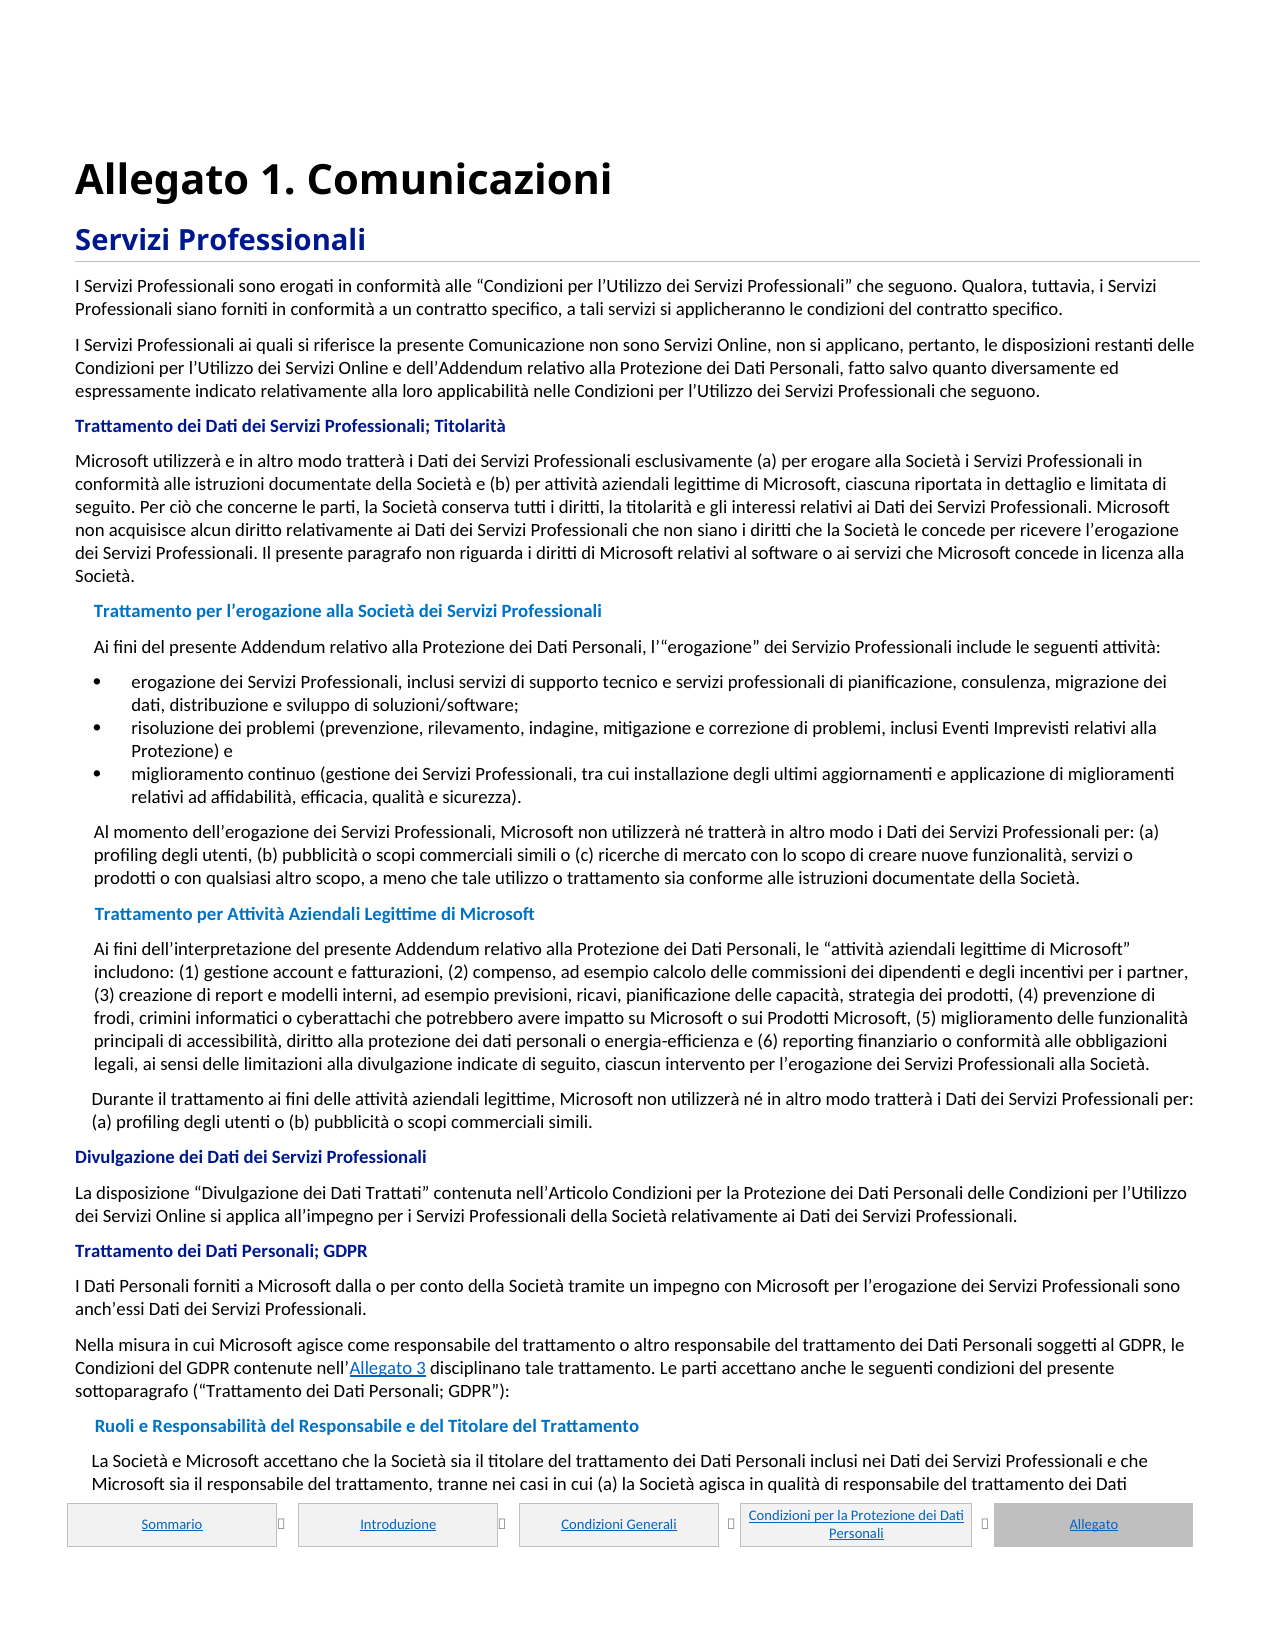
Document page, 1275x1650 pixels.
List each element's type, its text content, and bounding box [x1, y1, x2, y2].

list Ai fini dell’interpretazione del presente Addendum relativo alla Protezione dei Dati Personali, le “attività aziendali legittime di Microsoft” includono: (1) gestione account e fatturazioni, (2) compenso, ad esempio calcolo delle commissioni dei dipendenti e degli incentivi per i partner, (3) creazione di report e modelli interni, ad esempio previsioni, ricavi, pianificazione delle capacità, strategia dei prodotti, (4) prevenzione di frodi, crimini informatici o cyberattachi che potrebbero avere impatto su Microsoft o sui Prodotti Microsoft, (5) miglioramento delle funzionalità principali di accessibilità, diritto alla protezione dei dati personali o energia-efficienza e (6) reporting finanziario o conformità alle obbligazioni legali, ai sensi delle limitazioni alla divulgazione indicate di seguito, ciascun intervento per l’erogazione dei Servizi Professionali alla Società. [94, 937, 1200, 1074]
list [91, 1449, 1200, 1495]
list Ruoli e Responsabilità del Responsabile e del Titolare del Trattamento [94, 1414, 1200, 1437]
list Trattamento dei Dati dei Servizi Professionali; Titolarità [75, 414, 1200, 437]
list I Servizi Professionali sono erogati in conformità alle “Condizioni per l’Utilizzo dei Servizi Professionali” che seguono. Qualora, tuttavia, i Servizi Professionali siano forniti in conformità a un contratto specifico, a tali servizi si applicheranno le condizioni del contratto specifico. [75, 274, 1200, 320]
list La disposizione “Divulgazione dei Dati Trattati” contenuta nell’Articolo Condizioni per la Protezione dei Dati Personali delle Condizioni per l’Utilizzo dei Servizi Online si applica all’impegno per i Servizi Professionali della Società relativamente ai Dati dei Servizi Professionali. [75, 1181, 1200, 1227]
list Microsoft utilizzerà e in altro modo tratterà i Dati dei Servizi Professionali esclusivamente (a) per erogare alla Società i Servizi Professionali in conformità alle istruzioni documentate della Società e (b) per attività aziendali legittime di Microsoft, ciascuna riportata in dettaglio e limitata di seguito. Per ciò che concerne le parti, la Società conserva tutti i diritti, la titolarità e gli interessi relativi ai Dati dei Servizi Professionali. Microsoft non acquisisce alcun diritto relativamente ai Dati dei Servizi Professionali che non siano i diritti che la Società le concede per ricevere l’erogazione dei Servizi Professionali. Il presente paragrafo non riguarda i diritti di Microsoft relativi al software o ai servizi che Microsoft concede in licenza alla Società. [75, 449, 1200, 587]
list Durante il trattamento ai fini delle attività aziendali legittime, Microsoft non utilizzerà né in altro modo tratterà i Dati dei Servizi Professionali per: (a) profiling degli utenti o (b) pubblicità o scopi commerciali simili. [91, 1087, 1200, 1133]
subtitle Servizi Professionali [75, 219, 1200, 261]
list I Servizi Professionali ai quali si riferisce la presente Comunicazione non sono Servizi Online, non si applicano, pertanto, le disposizioni restanti delle Condizioni per l’Utilizzo dei Servizi Online e dell’Addendum relativo alla Protezione dei Dati Personali, fatto salvo quanto diversamente ed espressamente indicato relativamente alla loro applicabilità nelle Condizioni per l’Utilizzo dei Servizi Professionali che seguono. [75, 333, 1200, 402]
list Ai fini del presente Addendum relativo alla Protezione dei Dati Personali, l’“erogazione” dei Servizio Professionali include le seguenti attività: [94, 635, 1200, 658]
list I Dati Personali forniti a Microsoft dalla o per conto della Società tramite un impegno con Microsoft per l’erogazione dei Servizi Professionali sono anch’essi Dati dei Servizi Professionali. [75, 1274, 1200, 1320]
list Divulgazione dei Dati dei Servizi Professionali [75, 1145, 1200, 1168]
list Nella misura in cui Microsoft agisce come responsabile del trattamento o altro responsabile del trattamento dei Dati Personali soggetti al GDPR, le Condizioni del GDPR contenute nell’Allegato 3 disciplinano tale trattamento. Le parti accettano anche le seguenti condizioni del presente sottoparagrafo (“Trattamento dei Dati Personali; GDPR”): [75, 1333, 1200, 1402]
list Trattamento dei Dati Personali; GDPR [75, 1239, 1200, 1262]
list Al momento dell’erogazione dei Servizi Professionali, Microsoft non utilizzerà né tratterà in altro modo i Dati dei Servizi Professionali per: (a) profiling degli utenti, (b) pubblicità o scopi commerciali simili o (c) ricerche di mercato con lo scopo di creare nuove funzionalità, servizi o prodotti o con qualsiasi altro scopo, a meno che tale utilizzo o trattamento sia conforme alle istruzioni documentate della Società. [94, 820, 1200, 889]
list Trattamento per Attività Aziendali Legittime di Microsoft [94, 902, 1200, 924]
list erogazione dei Servizi Professionali, inclusi servizi di supporto tecnico e servizi professionali di pianificazione, consulenza, migrazione dei dati, distribuzione e sviluppo di soluzioni/software; [94, 670, 1200, 716]
list miglioramento continuo (gestione dei Servizi Professionali, tra cui installazione degli ultimi aggiornamenti e applicazione di miglioramenti relativi ad affidabilità, efficacia, qualità e sicurezza). [94, 762, 1200, 808]
list Trattamento per l’erogazione alla Società dei Servizi Professionali [94, 599, 1200, 622]
subtitle Allegato 1. Comunicazioni [75, 150, 1200, 207]
list risoluzione dei problemi (prevenzione, rilevamento, indagine, mitigazione e correzione di problemi, inclusi Eventi Imprevisti relativi alla Protezione) e [94, 716, 1200, 762]
